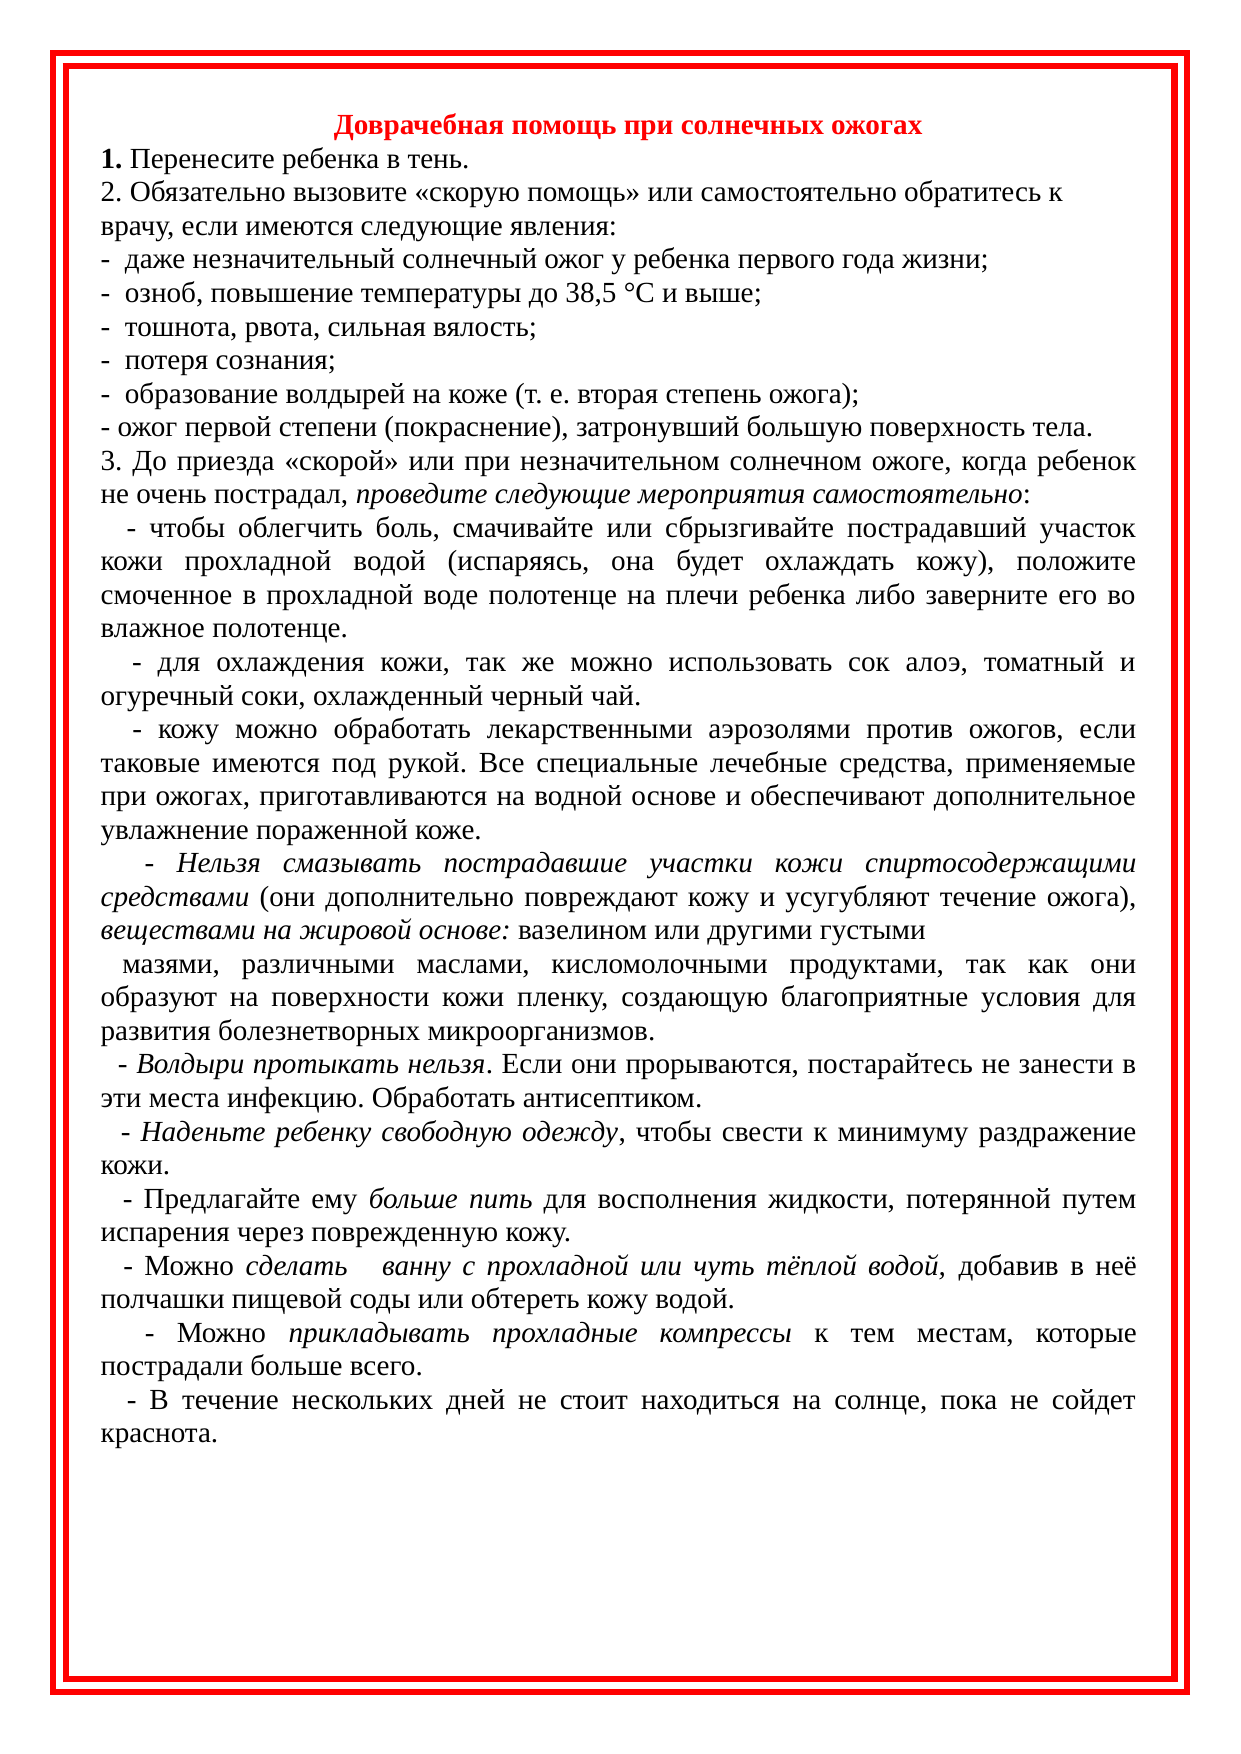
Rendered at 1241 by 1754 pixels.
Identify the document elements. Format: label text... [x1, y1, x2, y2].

text - Предлагайте ему больше пить для восполнения жидкости, потерянной путем испарения через поврежденную кожу. [100, 1181, 1137, 1248]
text мазями, различными маслами, кисломолочными продуктами, так как они образуют на поверхности кожи пленку, создающую благоприятные условия для развития болезнетворных микроорганизмов. [100, 946, 1137, 1047]
text - для охлаждения кожи, так же можно использовать сок алоэ, томатный и огуречный соки, охлажденный черный чай. [100, 644, 1137, 711]
text - Наденьте ребенку свободную одежду, чтобы свести к минимуму раздражение кожи. [100, 1114, 1137, 1181]
text 3. До приезда «скорой» или при незначительном солнечном ожоге, когда ребенок не очень пострадал, проведите следующие мероприятия самостоятельно: [100, 443, 1137, 510]
text - Волдыри протыкать нельзя. Если они прорываются, постарайтесь не занести в эти места инфекцию. Обработать антисептиком. [100, 1047, 1137, 1114]
text - Можно прикладывать прохладные компрессы к тем местам, которые пострадали больше всего. [100, 1315, 1137, 1382]
text - кожу можно обработать лекарственными аэрозолями против ожогов, если таковые имеются под рукой. Все специальные лечебные средства, применяемые при ожогах, приготавливаются на водной основе и обеспечивают дополнительное увлажнение пораженной коже. [100, 711, 1137, 845]
text - потеря сознания; [100, 342, 1137, 376]
text - Можно сделать ванну с прохладной или чуть тёплой водой, добавив в неё полчашки пищевой соды или обтереть кожу водой. [100, 1248, 1137, 1315]
text - образование волдырей на коже (т. е. вторая степень ожога); [100, 376, 1137, 409]
text - Нельзя смазывать пострадавшие участки кожи спиртосодержащими средствами (они дополнительно повреждают кожу и усугубляют течение ожога), веществами на жировой основе: вазелином или другими густыми [100, 845, 1137, 946]
text - чтобы облегчить боль, смачивайте или сбрызгивайте пострадавший участок кожи прохладной водой (испаряясь, она будет охлаждать кожу), положите смоченное в прохладной воде полотенце на плечи ребенка либо заверните его во влажное полотенце. [100, 510, 1137, 644]
text - даже незначительный солнечный ожог у ребенка первого года жизни; [100, 242, 1137, 275]
text Доврачебная помощь при солнечных ожогах [100, 107, 1137, 141]
text - тошнота, рвота, сильная вялость; [100, 309, 1137, 342]
text - озноб, повышение температуры до 38,5 °С и выше; [100, 275, 1137, 309]
text - В течение нескольких дней не стоит находиться на солнце, пока не сойдет краснота. [100, 1382, 1137, 1449]
text - ожог первой степени (покраснение), затронувший большую поверхность тела. [100, 409, 1137, 443]
text 1. Перенесите ребенка в тень. 2. Обязательно вызовите «скорую помощь» или самостоятельно обратитесь к врачу, если имеются следующие явления: [100, 141, 1137, 242]
